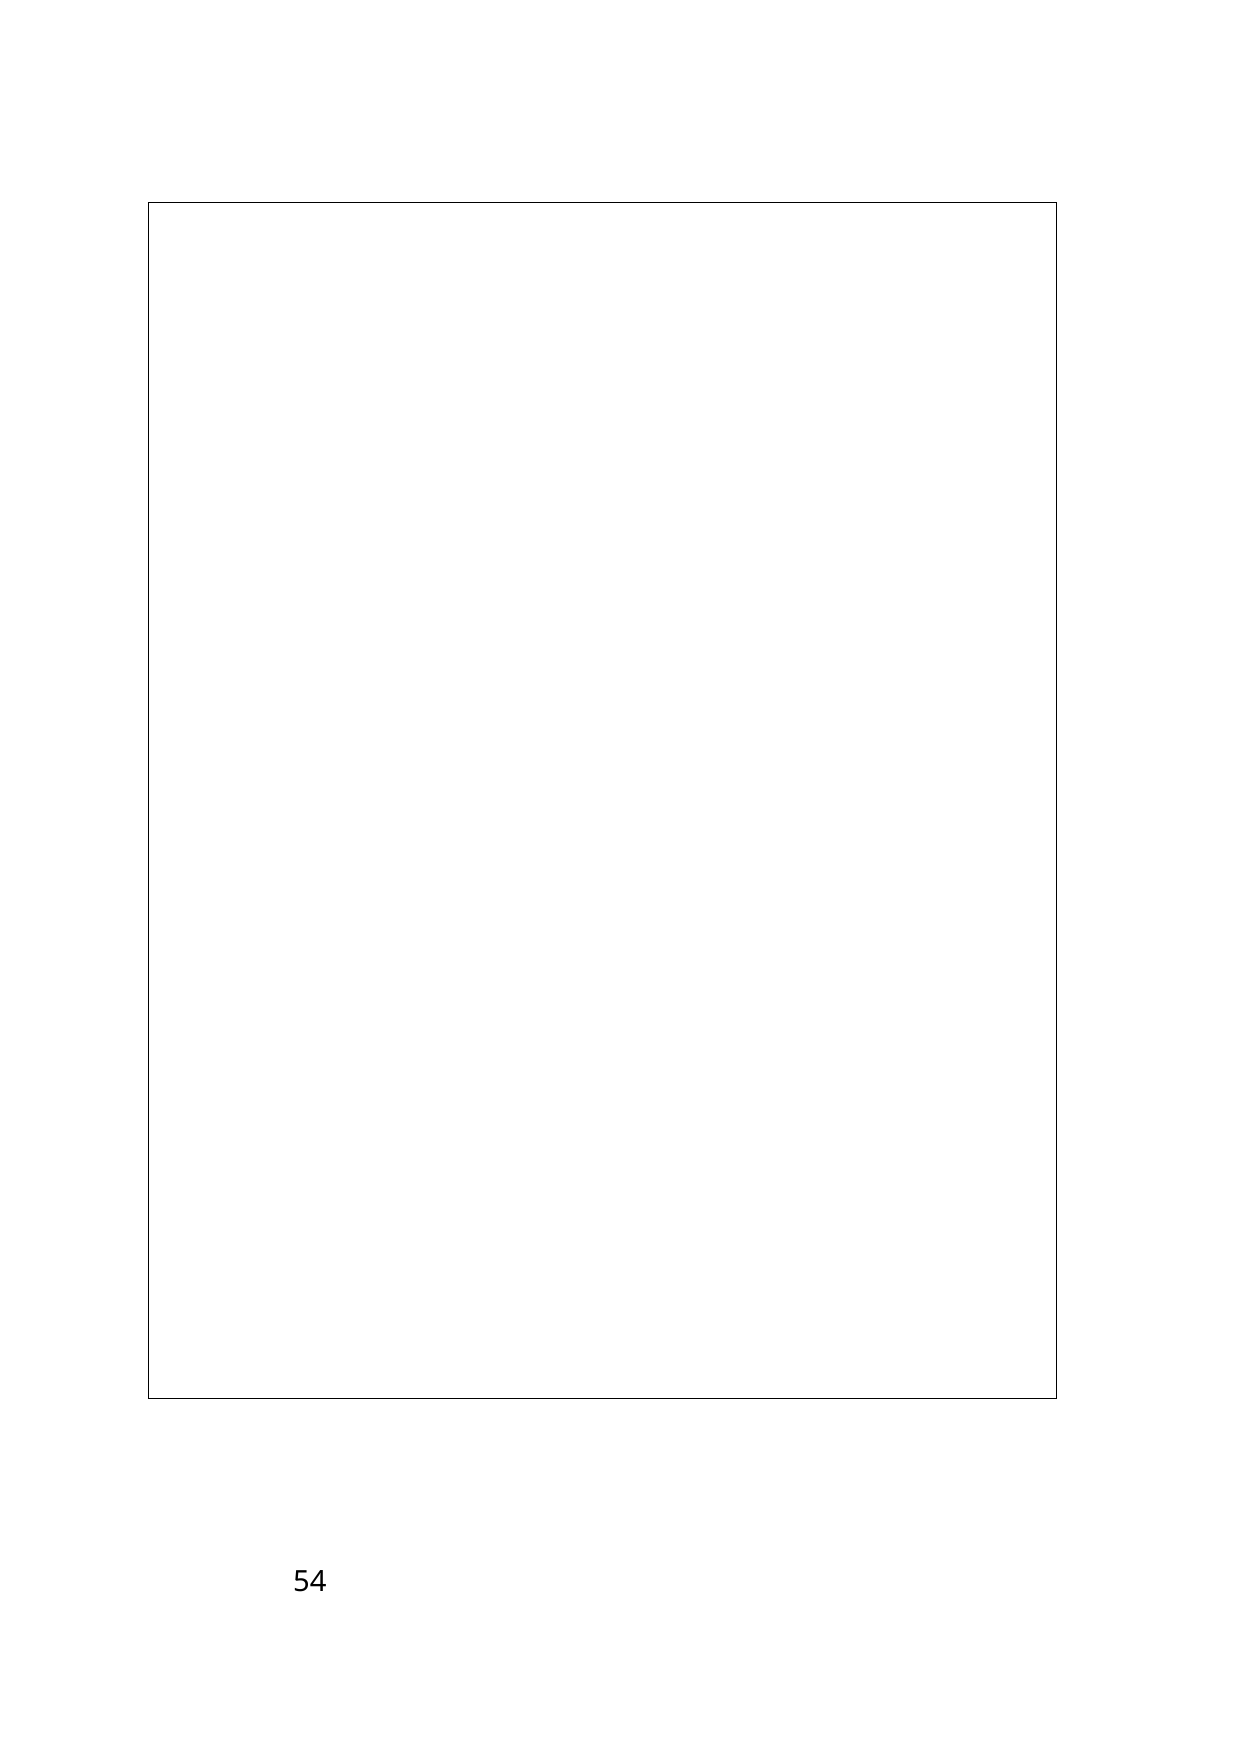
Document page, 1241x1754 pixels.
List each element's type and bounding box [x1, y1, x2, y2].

table_cell [149, 203, 1056, 1398]
